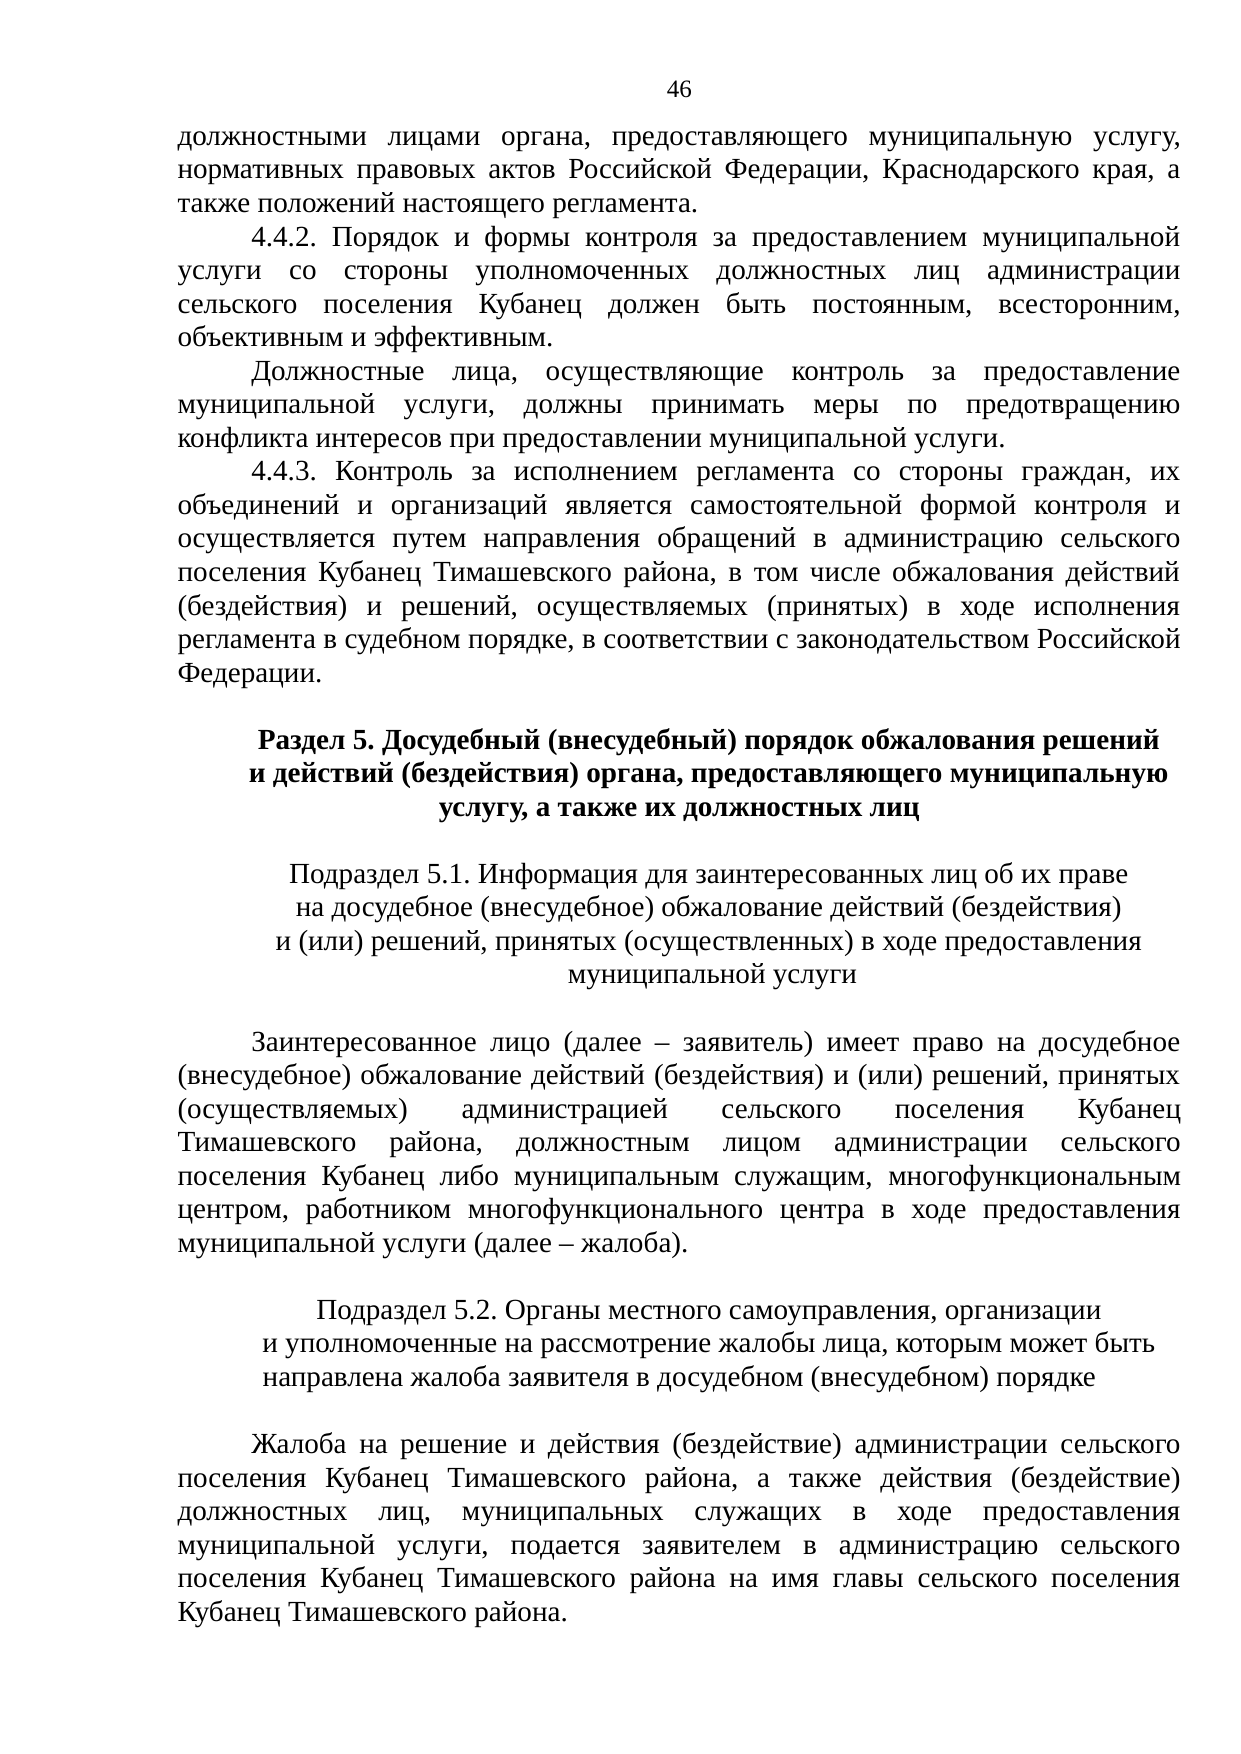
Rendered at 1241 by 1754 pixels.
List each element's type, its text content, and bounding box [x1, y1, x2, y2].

text и уполномоченные на рассмотрение жалобы лица, которым может быть направлена жалоба заявителя в досудебном (внесудебном) порядке [177, 1326, 1181, 1393]
text Заинтересованное лицо (далее – заявитель) имеет право на досудебное (внесудебное) обжалование действий (бездействия) и (или) решений, принятых (осуществляемых) администрацией сельского поселения Кубанец Тимашевского района, должностным лицом администрации сельского поселения Кубанец либо муниципальным служащим, многофункциональным центром, работником многофункционального центра в ходе предоставления муниципальной услуги (далее – жалоба). [177, 1024, 1181, 1258]
text Подраздел 5.2. Органы местного самоуправления, организации [177, 1292, 1181, 1326]
text Подраздел 5.1. Информация для заинтересованных лиц об их праве [177, 856, 1181, 889]
text Жалоба на решение и действия (бездействие) администрации сельского поселения Кубанец Тимашевского района, а также действия (бездействие) должностных лиц, муниципальных служащих в ходе предоставления муниципальной услуги, подается заявителем в администрацию сельского поселения Кубанец Тимашевского района на имя главы сельского поселения Кубанец Тимашевского района. [177, 1426, 1181, 1627]
text и (или) решений, принятых (осуществленных) в ходе предоставления [177, 923, 1181, 957]
text Должностные лица, осуществляющие контроль за предоставление муниципальной услуги, должны принимать меры по предотвращению конфликта интересов при предоставлении муниципальной услуги. [177, 353, 1181, 453]
text и действий (бездействия) органа, предоставляющего муниципальную услугу, а также их должностных лиц [177, 755, 1181, 822]
text Раздел 5. Досудебный (внесудебный) порядок обжалования решений [177, 722, 1181, 755]
text 4.4.2. Порядок и формы контроля за предоставлением муниципальной услуги со стороны уполномоченных должностных лиц администрации сельского поселения Кубанец должен быть постоянным, всесторонним, объективным и эффективным. [177, 219, 1181, 353]
text 4.4.3. Контроль за исполнением регламента со стороны граждан, их объединений и организаций является самостоятельной формой контроля и осуществляется путем направления обращений в администрацию сельского поселения Кубанец Тимашевского района, в том числе обжалования действий (бездействия) и решений, осуществляемых (принятых) в ходе исполнения регламента в судебном порядке, в соответствии с законодательством Российской Федерации. [177, 453, 1181, 688]
text муниципальной услуги [177, 957, 1181, 990]
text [177, 118, 1181, 219]
text на досудебное (внесудебное) обжалование действий (бездействия) [177, 889, 1181, 923]
